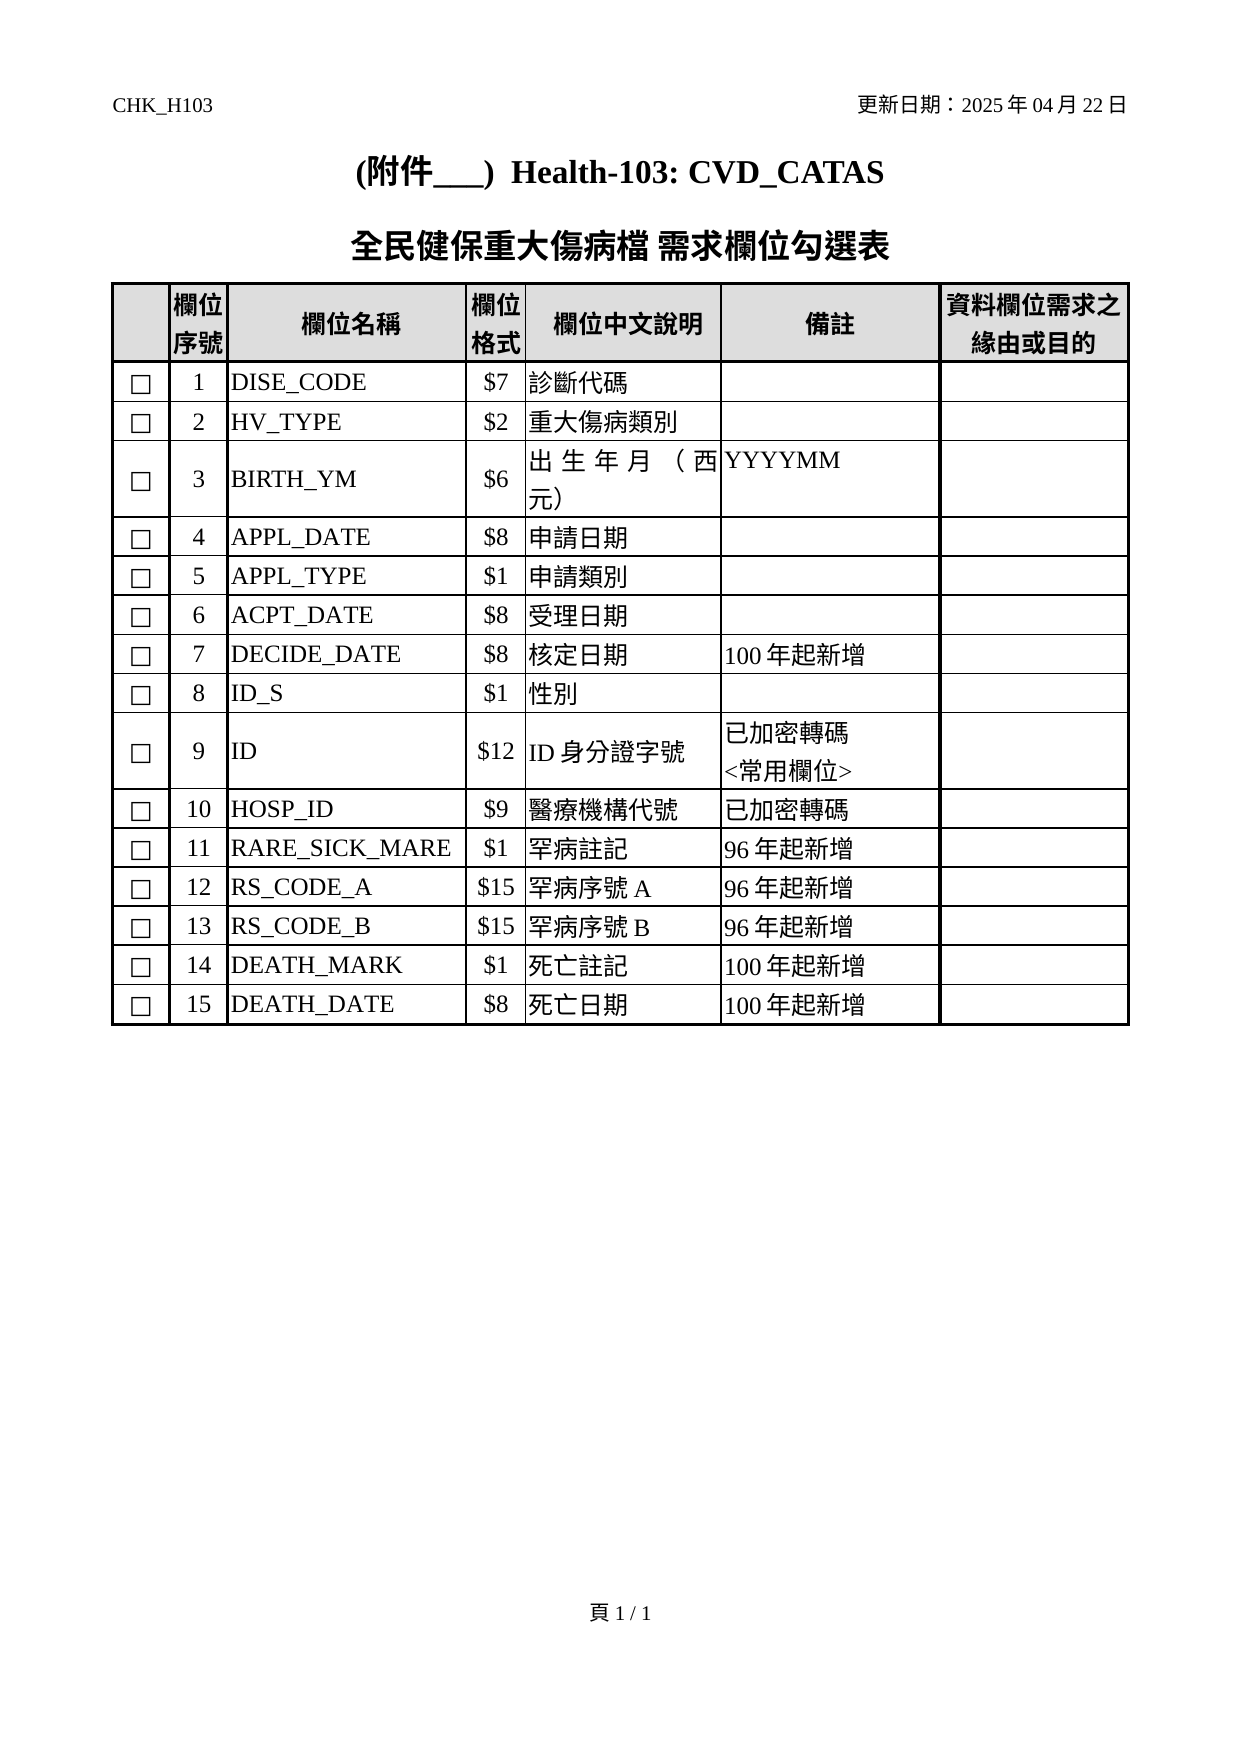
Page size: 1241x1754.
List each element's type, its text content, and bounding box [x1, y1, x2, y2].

text (附件___) Health-103: CVD_CATAS [112, 132, 1128, 207]
table_cell $8 [467, 596, 525, 633]
table_cell [942, 946, 1127, 983]
table_cell [942, 985, 1127, 1022]
table_cell [942, 713, 1127, 788]
table_cell 出生年月（西元） [526, 441, 720, 516]
table_cell [942, 441, 1127, 516]
table_cell 14 [171, 945, 226, 983]
table_cell $8 [467, 518, 525, 555]
table_cell $8 [467, 635, 525, 672]
table_cell 死亡註記 [526, 946, 720, 983]
table_header 欄位 序號 [171, 285, 226, 360]
table_cell 罕病註記 [526, 829, 720, 866]
table_cell [722, 363, 938, 401]
table_cell 2 [171, 402, 226, 440]
table_cell □ [114, 985, 168, 1022]
table_cell DISE_CODE [229, 363, 465, 401]
table_cell □ [114, 402, 168, 440]
table_cell $1 [467, 557, 525, 594]
table_cell YYYYMM [722, 441, 938, 516]
table_header 資料欄位需求之緣由或目的 [942, 285, 1127, 360]
table_cell 100年起新增 [722, 985, 938, 1022]
table_cell 1 [171, 363, 226, 401]
table_cell $12 [467, 713, 525, 788]
table_cell 10 [171, 789, 226, 827]
table_cell 申請類別 [526, 557, 720, 594]
table_cell 3 [171, 441, 226, 516]
table_cell 罕病序號B [526, 907, 720, 944]
table_cell □ [114, 363, 168, 401]
table_cell 診斷代碼 [526, 363, 720, 401]
table_cell $1 [467, 946, 525, 983]
table_cell 96年起新增 [722, 829, 938, 866]
table_cell [722, 557, 938, 594]
table_cell RS_CODE_A [229, 868, 465, 905]
table_cell 6 [171, 595, 226, 633]
table_cell ACPT_DATE [229, 596, 465, 633]
table_cell $7 [467, 363, 525, 401]
table_cell DEATH_DATE [229, 985, 465, 1022]
table_cell [942, 518, 1127, 555]
table_cell $6 [467, 441, 525, 516]
table_cell BIRTH_YM [229, 441, 465, 516]
table_cell [942, 674, 1127, 712]
table_cell 15 [171, 985, 226, 1022]
table_cell RS_CODE_B [229, 907, 465, 944]
table_cell 13 [171, 906, 226, 944]
table_cell 100年起新增 [722, 635, 938, 672]
table_cell [722, 596, 938, 633]
table_cell [722, 402, 938, 440]
table_cell 100年起新增 [722, 946, 938, 983]
table_cell [942, 907, 1127, 944]
table_cell □ [114, 441, 168, 516]
table_cell 11 [171, 828, 226, 866]
table_cell [942, 596, 1127, 633]
table_cell □ [114, 596, 168, 633]
table_cell $15 [467, 868, 525, 905]
table_cell 已加密轉碼 [722, 790, 938, 827]
table_cell $1 [467, 829, 525, 866]
table_cell 罕病序號A [526, 868, 720, 905]
table_cell 5 [171, 556, 226, 594]
table_cell $1 [467, 674, 525, 712]
table_cell [722, 518, 938, 555]
table_cell $8 [467, 985, 525, 1022]
table_cell [942, 635, 1127, 672]
table_cell 12 [171, 867, 226, 905]
table_cell 9 [171, 713, 226, 788]
table_header 欄位名稱 [229, 285, 465, 360]
table_cell 性別 [526, 674, 720, 712]
table_cell $15 [467, 907, 525, 944]
table_cell RARE_SICK_MARE [229, 829, 465, 866]
table_header 欄位格式 [467, 285, 525, 360]
table_cell 8 [171, 674, 226, 712]
table_cell 已加密轉碼 <常用欄位> [722, 713, 938, 788]
table_cell $2 [467, 402, 525, 440]
table_cell □ [114, 868, 168, 905]
table_cell 核定日期 [526, 635, 720, 672]
table_cell □ [114, 946, 168, 983]
table_cell ID身分證字號 [526, 713, 720, 788]
table_cell □ [114, 518, 168, 555]
table_cell □ [114, 790, 168, 827]
table_cell APPL_TYPE [229, 557, 465, 594]
table_cell HOSP_ID [229, 790, 465, 827]
table_cell 96年起新增 [722, 868, 938, 905]
table_cell ID [229, 713, 465, 788]
table_cell 96年起新增 [722, 907, 938, 944]
table_cell ID_S [229, 674, 465, 712]
table_cell 申請日期 [526, 518, 720, 555]
table_cell 4 [171, 517, 226, 555]
table_cell [942, 557, 1127, 594]
table_header [114, 285, 168, 360]
table_cell [942, 790, 1127, 827]
table_cell DEATH_MARK [229, 946, 465, 983]
table_cell [942, 363, 1127, 401]
table_cell [942, 402, 1127, 440]
table_cell APPL_DATE [229, 518, 465, 555]
table_cell $9 [467, 790, 525, 827]
table_cell 醫療機構代號 [526, 790, 720, 827]
table_cell □ [114, 907, 168, 944]
table_cell [942, 868, 1127, 905]
table_cell □ [114, 635, 168, 672]
table_cell HV_TYPE [229, 402, 465, 440]
table_cell [722, 674, 938, 712]
table_cell 受理日期 [526, 596, 720, 633]
table_cell 死亡日期 [526, 985, 720, 1022]
table_cell □ [114, 674, 168, 712]
table_cell □ [114, 829, 168, 866]
table_cell DECIDE_DATE [229, 635, 465, 672]
table_cell [942, 829, 1127, 866]
table_cell 7 [171, 635, 226, 672]
table_cell □ [114, 713, 168, 788]
text 全民健保重大傷病檔 需求欄位勾選表 [112, 207, 1128, 282]
table_header 欄位中文說明 [526, 285, 720, 360]
table_header 備註 [722, 285, 938, 360]
table_cell 重大傷病類別 [526, 402, 720, 440]
table_cell □ [114, 557, 168, 594]
